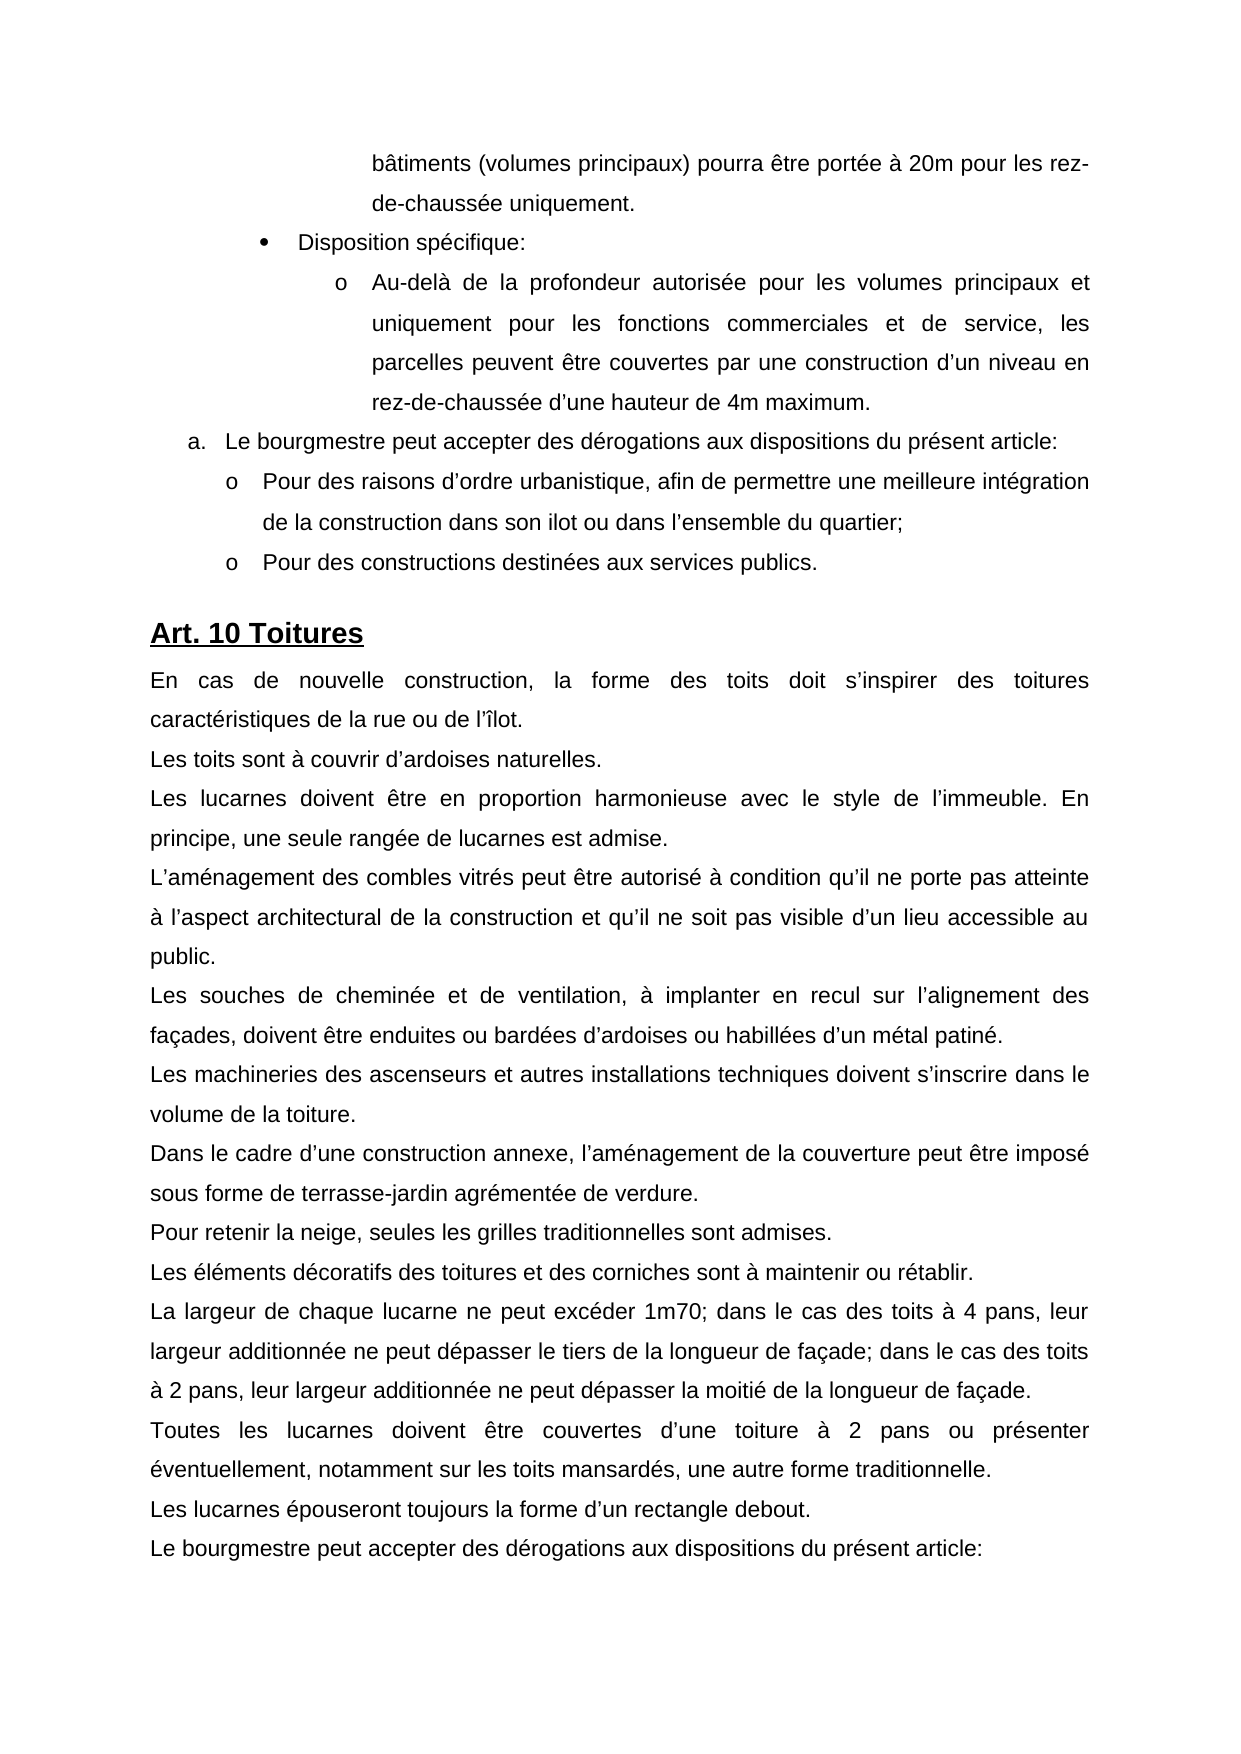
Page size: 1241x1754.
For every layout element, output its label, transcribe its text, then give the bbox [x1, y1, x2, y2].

list Pour des constructions destinées aux services publics. [225, 549, 1090, 577]
text Toutes les lucarnes doivent être couvertes d’une toiture à 2 pans ou présenter éventuellement, notamment sur les toits mansardés, une autre forme traditionnelle. [150, 1417, 1090, 1482]
subtitle Art. 10 Toitures [150, 616, 1090, 650]
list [334, 150, 1090, 216]
text En cas de nouvelle construction, la forme des toits doit s’inspirer des toitures caractéristiques de la rue ou de l’îlot. [150, 667, 1090, 732]
text Les machineries des ascenseurs et autres installations techniques doivent s’inscrire dans le volume de la toiture. [150, 1061, 1090, 1127]
text Les toits sont à couvrir d’ardoises naturelles. [150, 746, 1090, 772]
list Le bourgmestre peut accepter des dérogations aux dispositions du présent article: [187, 428, 1090, 455]
text Pour retenir la neige, seules les grilles traditionnelles sont admises. [150, 1219, 1090, 1246]
text La largeur de chaque lucarne ne peut excéder 1m70; dans le cas des toits à 4 pans, leur largeur additionnée ne peut dépasser le tiers de la longueur de façade; dans le cas des toits à 2 pans, leur largeur additionnée ne peut dépasser la moitié de la longueur de façade. [150, 1298, 1090, 1403]
text Les souches de cheminée et de ventilation, à implanter en recul sur l’alignement des façades, doivent être enduites ou bardées d’ardoises ou habillées d’un métal patiné. [150, 982, 1090, 1048]
text Les éléments décoratifs des toitures et des corniches sont à maintenir ou rétablir. [150, 1259, 1090, 1285]
text Les lucarnes épouseront toujours la forme d’un rectangle debout. [150, 1496, 1090, 1522]
list Pour des raisons d’ordre urbanistique, afin de permettre une meilleure intégration de la construction dans son ilot ou dans l’ensemble du quartier; [225, 468, 1090, 536]
text L’aménagement des combles vitrés peut être autorisé à condition qu’il ne porte pas atteinte à l’aspect architectural de la construction et qu’il ne soit pas visible d’un lieu accessible au public. [150, 864, 1090, 969]
list Au-delà de la profondeur autorisée pour les volumes principaux et uniquement pour les fonctions commerciales et de service, les parcelles peuvent être couvertes par une construction d’un niveau en rez-de-chaussée d’une hauteur de 4m maximum. [334, 268, 1090, 415]
list Disposition spécifique: [260, 229, 1090, 255]
text Le bourgmestre peut accepter des dérogations aux dispositions du présent article: [150, 1535, 1090, 1561]
text Dans le cadre d’une construction annexe, l’aménagement de la couverture peut être imposé sous forme de terrasse-jardin agrémentée de verdure. [150, 1140, 1090, 1206]
text Les lucarnes doivent être en proportion harmonieuse avec le style de l’immeuble. En principe, une seule rangée de lucarnes est admise. [150, 785, 1090, 851]
